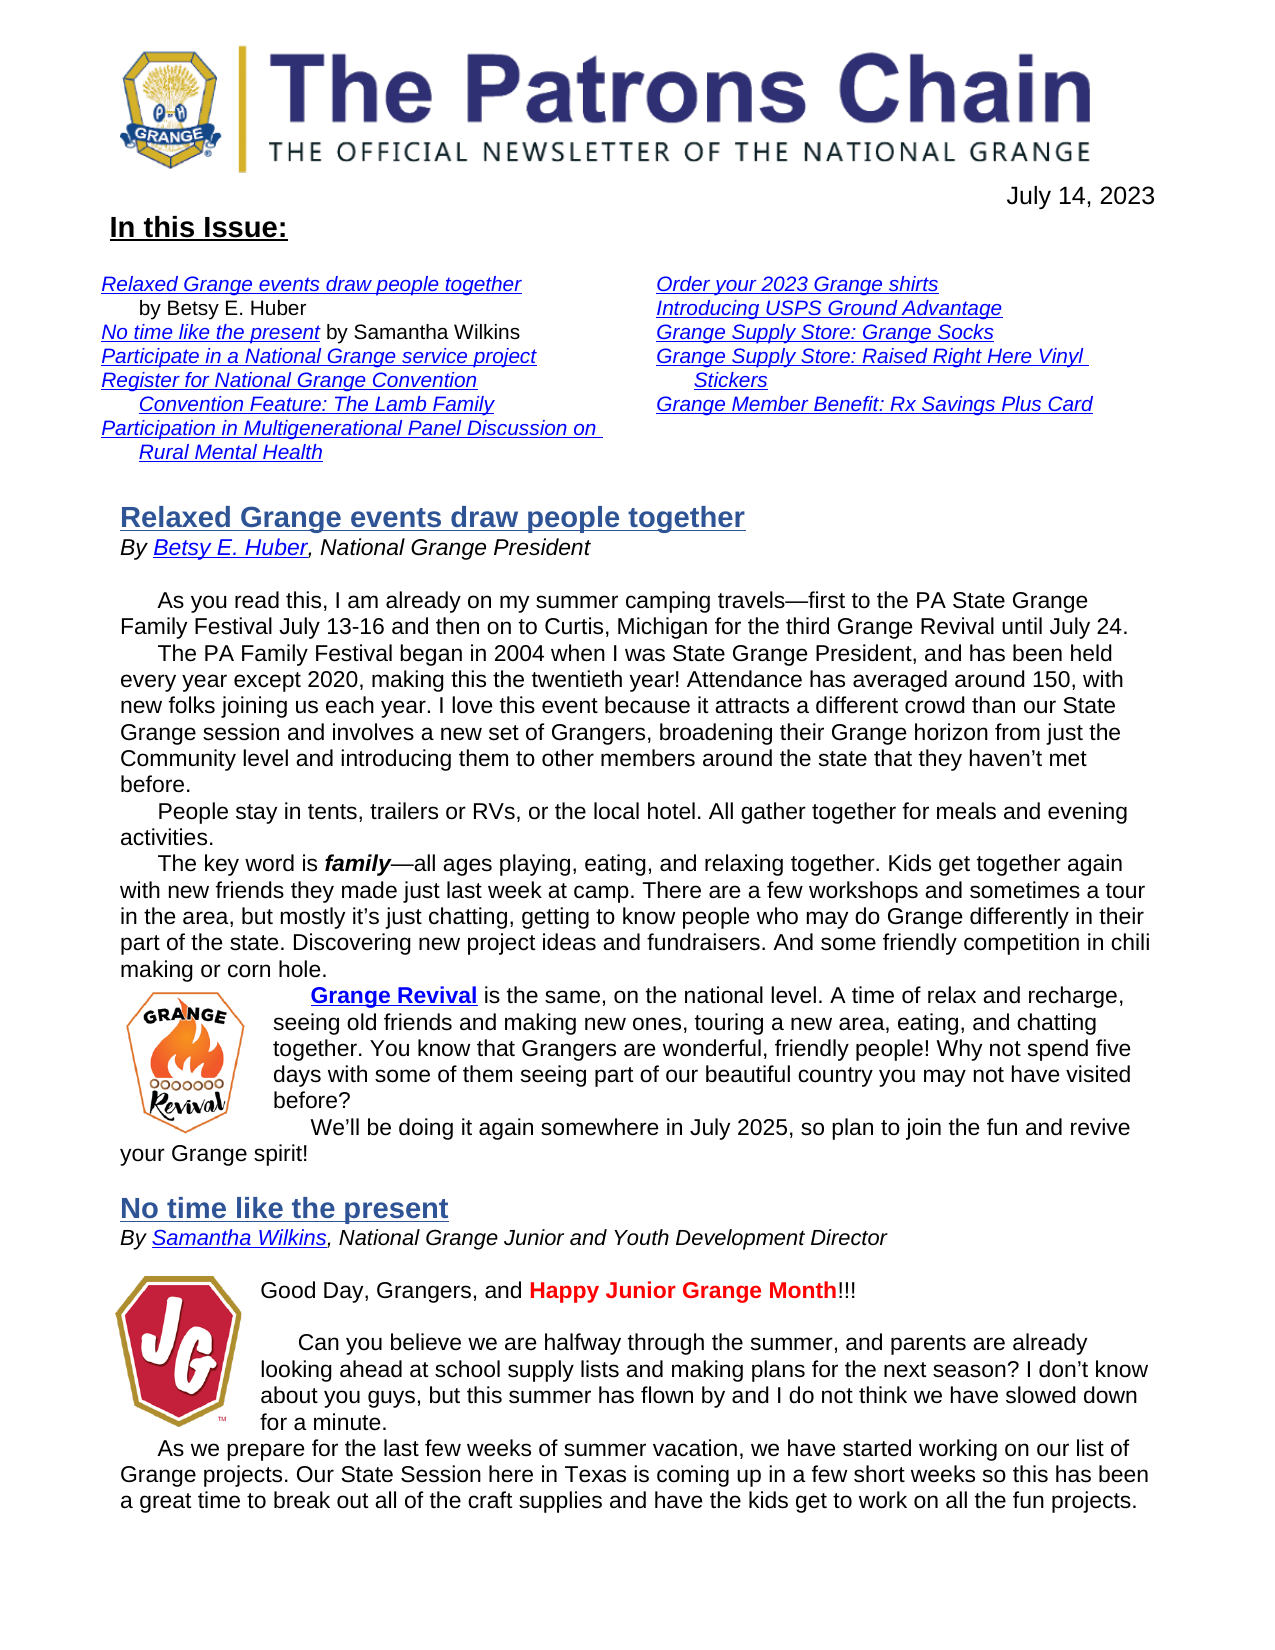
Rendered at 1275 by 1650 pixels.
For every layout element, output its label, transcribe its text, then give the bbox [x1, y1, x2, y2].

text Can you believe we are halfway through the summer, and parents are already looking ahead at school supply lists and making plans for the next season? I don’t know about you guys, but this summer has flown by and I do not think we have slowed down for a minute. [120, 1329, 1155, 1435]
picture [120, 41, 1096, 181]
text In this Issue: [101, 210, 606, 243]
text The key word is family—all ages playing, eating, and relaxing together. Kids get together again with new friends they made just last week at camp. There are a few workshops and sometimes a tour in the area, but mostly it’s just chatting, getting to know people who may do Grange differently in their part of the state. Discovering new project ideas and fundraisers. And some friendly competition in chili making or corn hole. [120, 850, 1155, 982]
picture [115, 990, 255, 1138]
text By Samantha Wilkins, National Grange Junior and Youth Development Director [120, 1225, 1155, 1250]
text Grange Supply Store: Grange Socks [656, 320, 1161, 344]
text Convention Feature: The Lamb Family [101, 392, 606, 416]
text Good Day, Grangers, and Happy Junior Grange Month!!! [242, 1277, 1155, 1303]
picture [115, 1276, 242, 1427]
text Order your 2023 Grange shirts [656, 272, 1161, 296]
text Participation in Multigenerational Panel Discussion on Rural Mental Health [101, 416, 606, 464]
text People stay in tents, trailers or RVs, or the local hotel. All gather together for meals and evening activities. [120, 798, 1155, 850]
text The PA Family Festival began in 2004 when I was State Grange President, and has been held every year except 2020, making this the twentieth year! Attendance has averaged around 150, with new folks joining us each year. I love this event because it attracts a different crowd than our State Grange session and involves a new set of Grangers, broadening their Grange horizon from just the Community level and introducing them to other members around the state that they haven’t met before. [120, 639, 1155, 798]
text Introducing USPS Ground Advantage [656, 296, 1161, 320]
text Relaxed Grange events draw people together by Betsy E. Huber [101, 272, 606, 320]
text Grange Member Benefit: Rx Savings Plus Card [656, 392, 1161, 416]
text No time like the present by Samantha Wilkins [101, 320, 606, 344]
text As you read this, I am already on my summer camping travels—first to the PA State Grange Family Festival July 13-16 and then on to Curtis, Michigan for the third Grange Revival until July 24. [120, 587, 1155, 639]
text Grange Supply Store: Raised Right Here Vinyl Stickers [656, 344, 1161, 392]
text As we prepare for the last few weeks of summer vacation, we have started working on our list of Grange projects. Our State Session here in Texas is coming up in a few short weeks so this has been a great time to break out all of the craft supplies and have the kids get to work on all the fun projects. [120, 1435, 1155, 1514]
text Participate in a National Grange service project [101, 344, 606, 368]
text July 14, 2023 [120, 181, 1155, 210]
text We’ll be doing it again somewhere in July 2025, so plan to join the fun and revive your Grange spirit! [120, 1114, 1155, 1167]
text By Betsy E. Huber, National Grange President [120, 534, 1155, 560]
text Grange Revival is the same, on the national level. A time of relax and recharge, seeing old friends and making new ones, touring a new area, eating, and chatting together. You know that Grangers are wonderful, friendly people! Why not spend five days with some of them seeing part of our beautiful country you may not have visited before? [120, 982, 1155, 1114]
text Register for National Grange Convention [101, 368, 606, 392]
subtitle Relaxed Grange events draw people together [120, 501, 1155, 534]
subtitle No time like the present [120, 1192, 1155, 1225]
